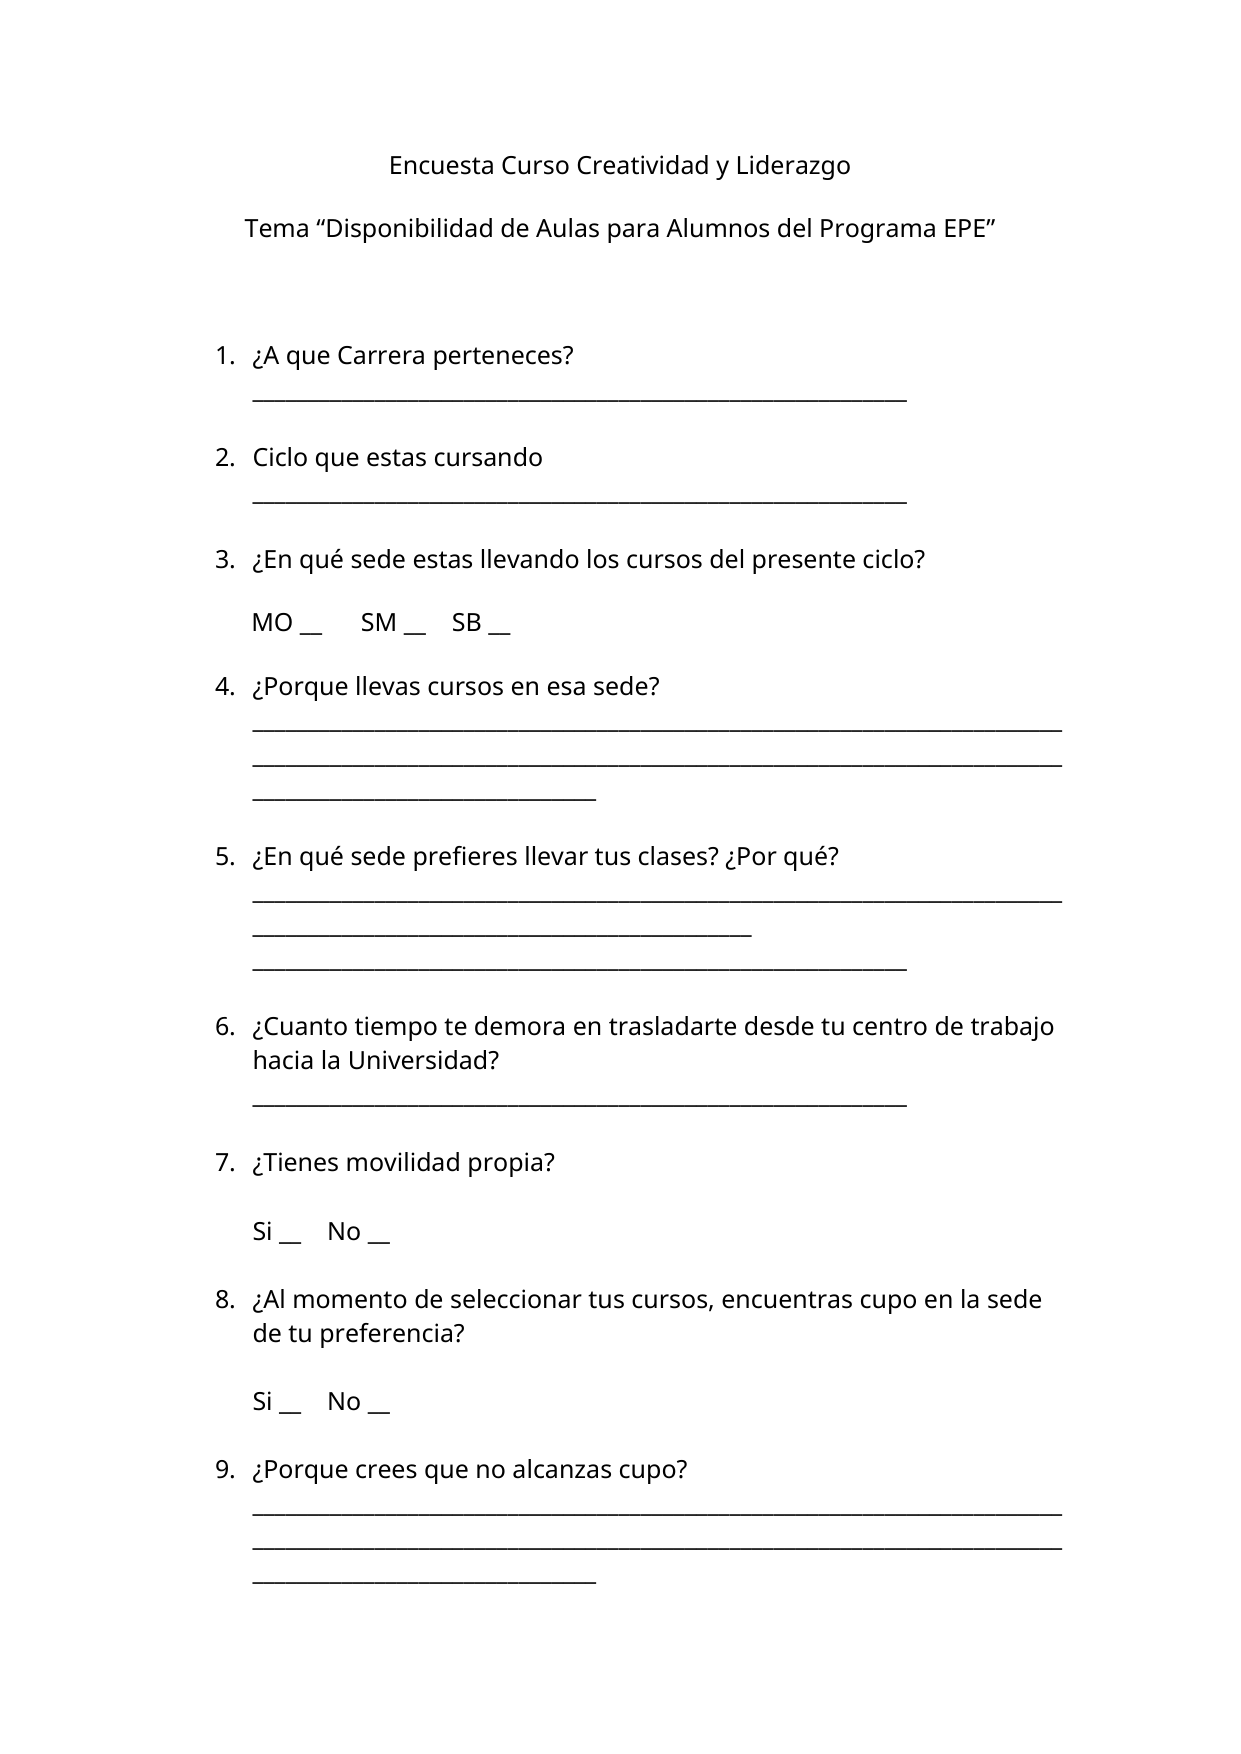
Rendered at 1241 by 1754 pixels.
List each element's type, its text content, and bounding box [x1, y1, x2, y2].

list Ciclo que estas cursando [215, 439, 1063, 473]
list ¿A que Carrera perteneces? [215, 337, 1063, 371]
list Si __ No __ [252, 1383, 1063, 1417]
list ¿Cuanto tiempo te demora en trasladarte desde tu centro de trabajo hacia la Universidad? [215, 1009, 1063, 1077]
list ¿En qué sede prefieres llevar tus clases? ¿Por qué? [215, 838, 1063, 872]
list _________________________________________________________________________________________________________________________________________________________________________________ [252, 702, 1063, 804]
list ¿Tienes movilidad propia? [215, 1145, 1063, 1179]
text Tema “Disponibilidad de Aulas para Alumnos del Programa EPE” [177, 211, 1063, 245]
list ___________________________________________________________ [252, 941, 1063, 975]
list ¿Porque crees que no alcanzas cupo? [215, 1452, 1063, 1486]
list ¿En qué sede estas llevando los cursos del presente ciclo? [215, 542, 1063, 576]
list ___________________________________________________________ [252, 371, 1063, 405]
list ¿Al momento de seleccionar tus cursos, encuentras cupo en la sede de tu preferencia? [215, 1281, 1063, 1349]
list ___________________________________________________________ [252, 1077, 1063, 1111]
list _________________________________________________________________________________________________________________________________________________________________________________ [252, 1486, 1063, 1588]
text Encuesta Curso Creatividad y Liderazgo [177, 148, 1063, 182]
list Si __ No __ [252, 1213, 1063, 1247]
list ___________________________________________________________ [252, 473, 1063, 508]
text MO __ SM __ SB __ [251, 605, 1063, 639]
list ¿Porque llevas cursos en esa sede? [215, 668, 1063, 702]
list ______________________________________________________________________________________________________________________ [252, 872, 1063, 941]
